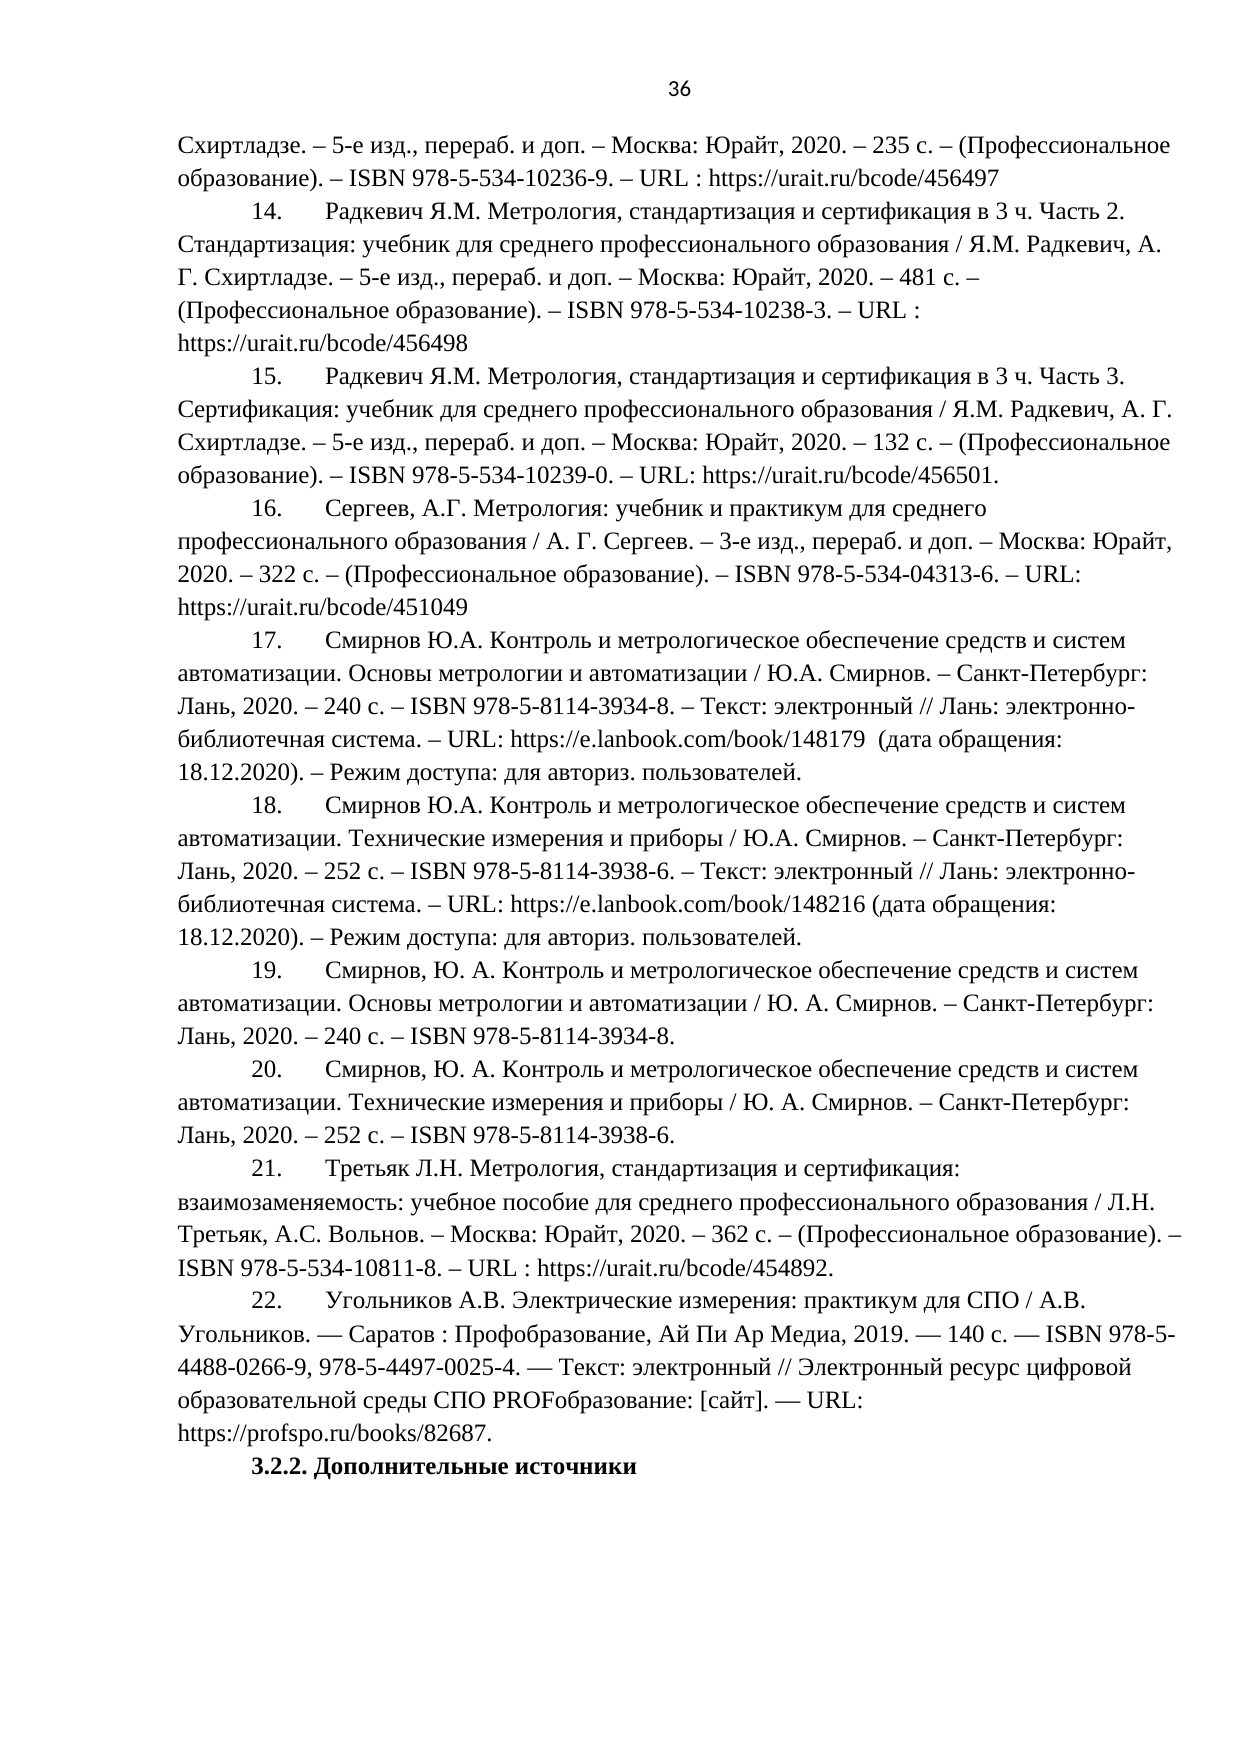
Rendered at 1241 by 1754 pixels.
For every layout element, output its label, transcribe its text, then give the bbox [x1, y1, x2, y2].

list Смирнов Ю.А. Контроль и метрологическое обеспечение средств и систем автоматизации. Основы метрологии и автоматизации / Ю.А. Смирнов. – Санкт-Петербург: Лань, 2020. – 240 с. – ISBN 978-5-8114-3934-8. – Текст: электронный // Лань: электронно-библиотечная система. – URL: https://e.lanbook.com/book/148179 (дата обращения: 18.12.2020). – Режим доступа: для авториз. пользователей. [177, 625, 1181, 786]
list Смирнов, Ю. А. Контроль и метрологическое обеспечение средств и систем автоматизации. Основы метрологии и автоматизации / Ю. А. Смирнов. – Санкт-Петербург: Лань, 2020. – 240 с. – ISBN 978-5-8114-3934-8. [177, 955, 1181, 1050]
list Третьяк Л.Н. Метрология, стандартизация и сертификация: взаимозаменяемость: учебное пособие для среднего профессионального образования / Л.Н. Третьяк, А.С. Вольнов. – Москва: Юрайт, 2020. – 362 с. – (Профессиональное образование). – ISBN 978-5-534-10811-8. – URL : https://urait.ru/bcode/454892. [177, 1153, 1181, 1281]
list Смирнов Ю.А. Контроль и метрологическое обеспечение средств и систем автоматизации. Технические измерения и приборы / Ю.А. Смирнов. – Санкт-Петербург: Лань, 2020. – 252 с. – ISBN 978-5-8114-3938-6. – Текст: электронный // Лань: электронно-библиотечная система. – URL: https://e.lanbook.com/book/148216 (дата обращения: 18.12.2020). – Режим доступа: для авториз. пользователей. [177, 790, 1181, 951]
list Радкевич Я.М. Метрология, стандартизация и сертификация в 3 ч. Часть 3. Сертификация: учебник для среднего профессионального образования / Я.М. Радкевич, А. Г. Схиртладзе. – 5-е изд., перераб. и доп. – Москва: Юрайт, 2020. – 132 с. – (Профессиональное образование). – ISBN 978-5-534-10239-0. – URL: https://urait.ru/bcode/456501. [177, 361, 1181, 489]
list Угольников А.В. Электрические измерения: практикум для СПО / А.В. Угольников. — Саратов : Профобразование, Ай Пи Ар Медиа, 2019. — 140 c. — ISBN 978-5-4488-0266-9, 978-5-4497-0025-4. — Текст: электронный // Электронный ресурс цифровой образовательной среды СПО PROFобразование: [сайт]. — URL: https://profspo.ru/books/82687. [177, 1286, 1181, 1446]
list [177, 130, 1181, 192]
text 3.2.2. Дополнительные источники [177, 1451, 1181, 1479]
list Радкевич Я.М. Метрология, стандартизация и сертификация в 3 ч. Часть 2. Стандартизация: учебник для среднего профессионального образования / Я.М. Радкевич, А. Г. Схиртладзе. – 5-е изд., перераб. и доп. – Москва: Юрайт, 2020. – 481 с. – (Профессиональное образование). – ISBN 978-5-534-10238-3. – URL : https://urait.ru/bcode/456498 [177, 196, 1181, 357]
list Смирнов, Ю. А. Контроль и метрологическое обеспечение средств и систем автоматизации. Технические измерения и приборы / Ю. А. Смирнов. – Санкт-Петербург: Лань, 2020. – 252 с. – ISBN 978-5-8114-3938-6. [177, 1054, 1181, 1149]
list Сергеев, А.Г. Метрология: учебник и практикум для среднего профессионального образования / А. Г. Сергеев. – 3-е изд., перераб. и доп. – Москва: Юрайт, 2020. – 322 с. – (Профессиональное образование). – ISBN 978-5-534-04313-6. – URL: https://urait.ru/bcode/451049 [177, 493, 1181, 621]
